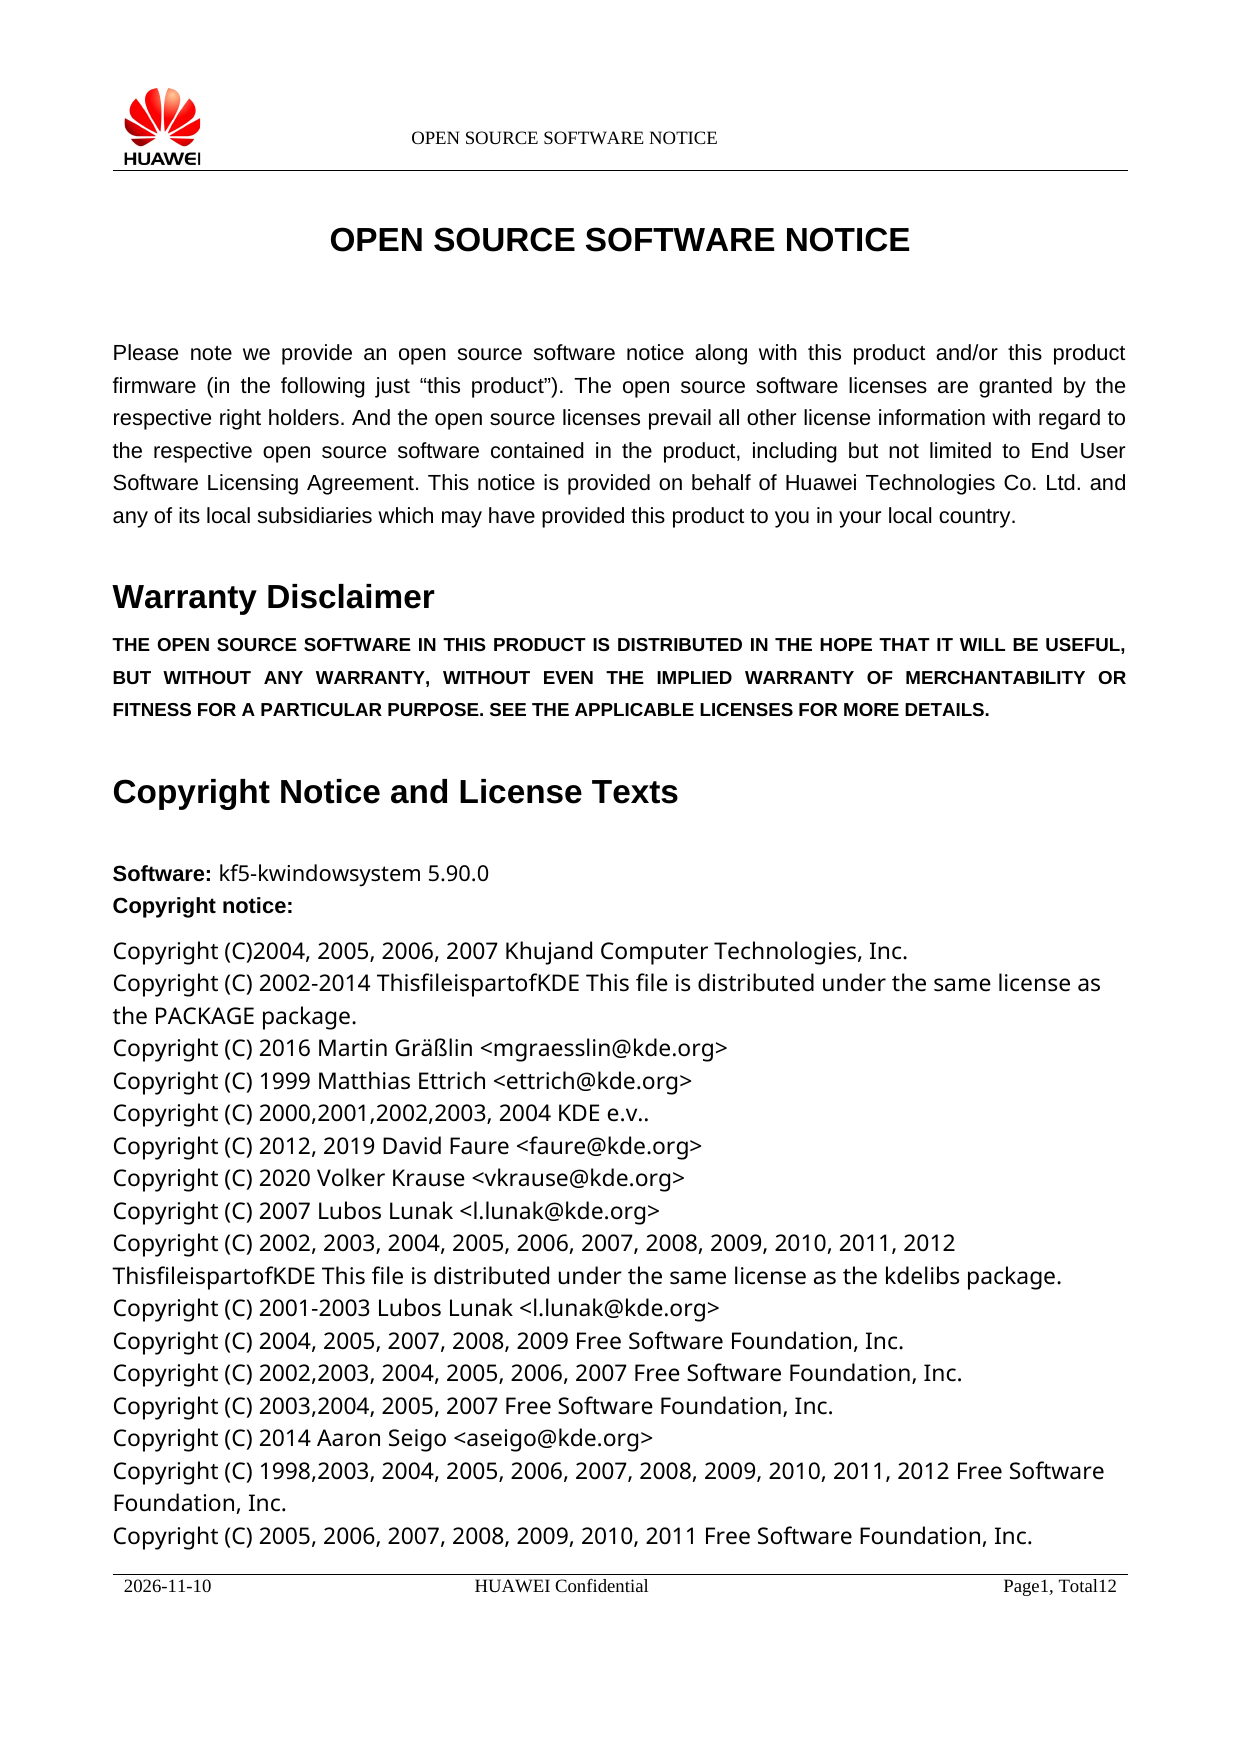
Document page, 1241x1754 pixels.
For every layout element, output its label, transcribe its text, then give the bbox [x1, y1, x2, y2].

text OPEN SOURCE SOFTWARE NOTICE [112, 206, 1128, 271]
text Please note we provide an open source software notice along with this product and/or this product firmware (in the following just “this product”). The open source software licenses are granted by the respective right holders. And the open source licenses prevail all other license information with regard to the respective open source software contained in the product, including but not limited to End User Software Licensing Agreement. This notice is provided on behalf of Huawei Technologies Co. Ltd. and any of its local subsidiaries which may have provided this product to you in your local country. [112, 336, 1128, 531]
picture [124, 88, 201, 165]
text Warranty Disclaimer [112, 564, 1128, 629]
text Copyright Notice and License Texts [112, 759, 1128, 824]
text The open source software in this product is distributed in the hope that it will be useful, but WITHOUT ANY WARRANTY, without even the implied warranty of MERCHANTABILITY or FITNESS FOR A PARTICULAR PURPOSE. See the applicable licenses for more details. [112, 629, 1128, 726]
text Copyright notice: [112, 889, 1128, 921]
title Software: kf5-kwindowsystem 5.90.0 [112, 856, 1128, 889]
